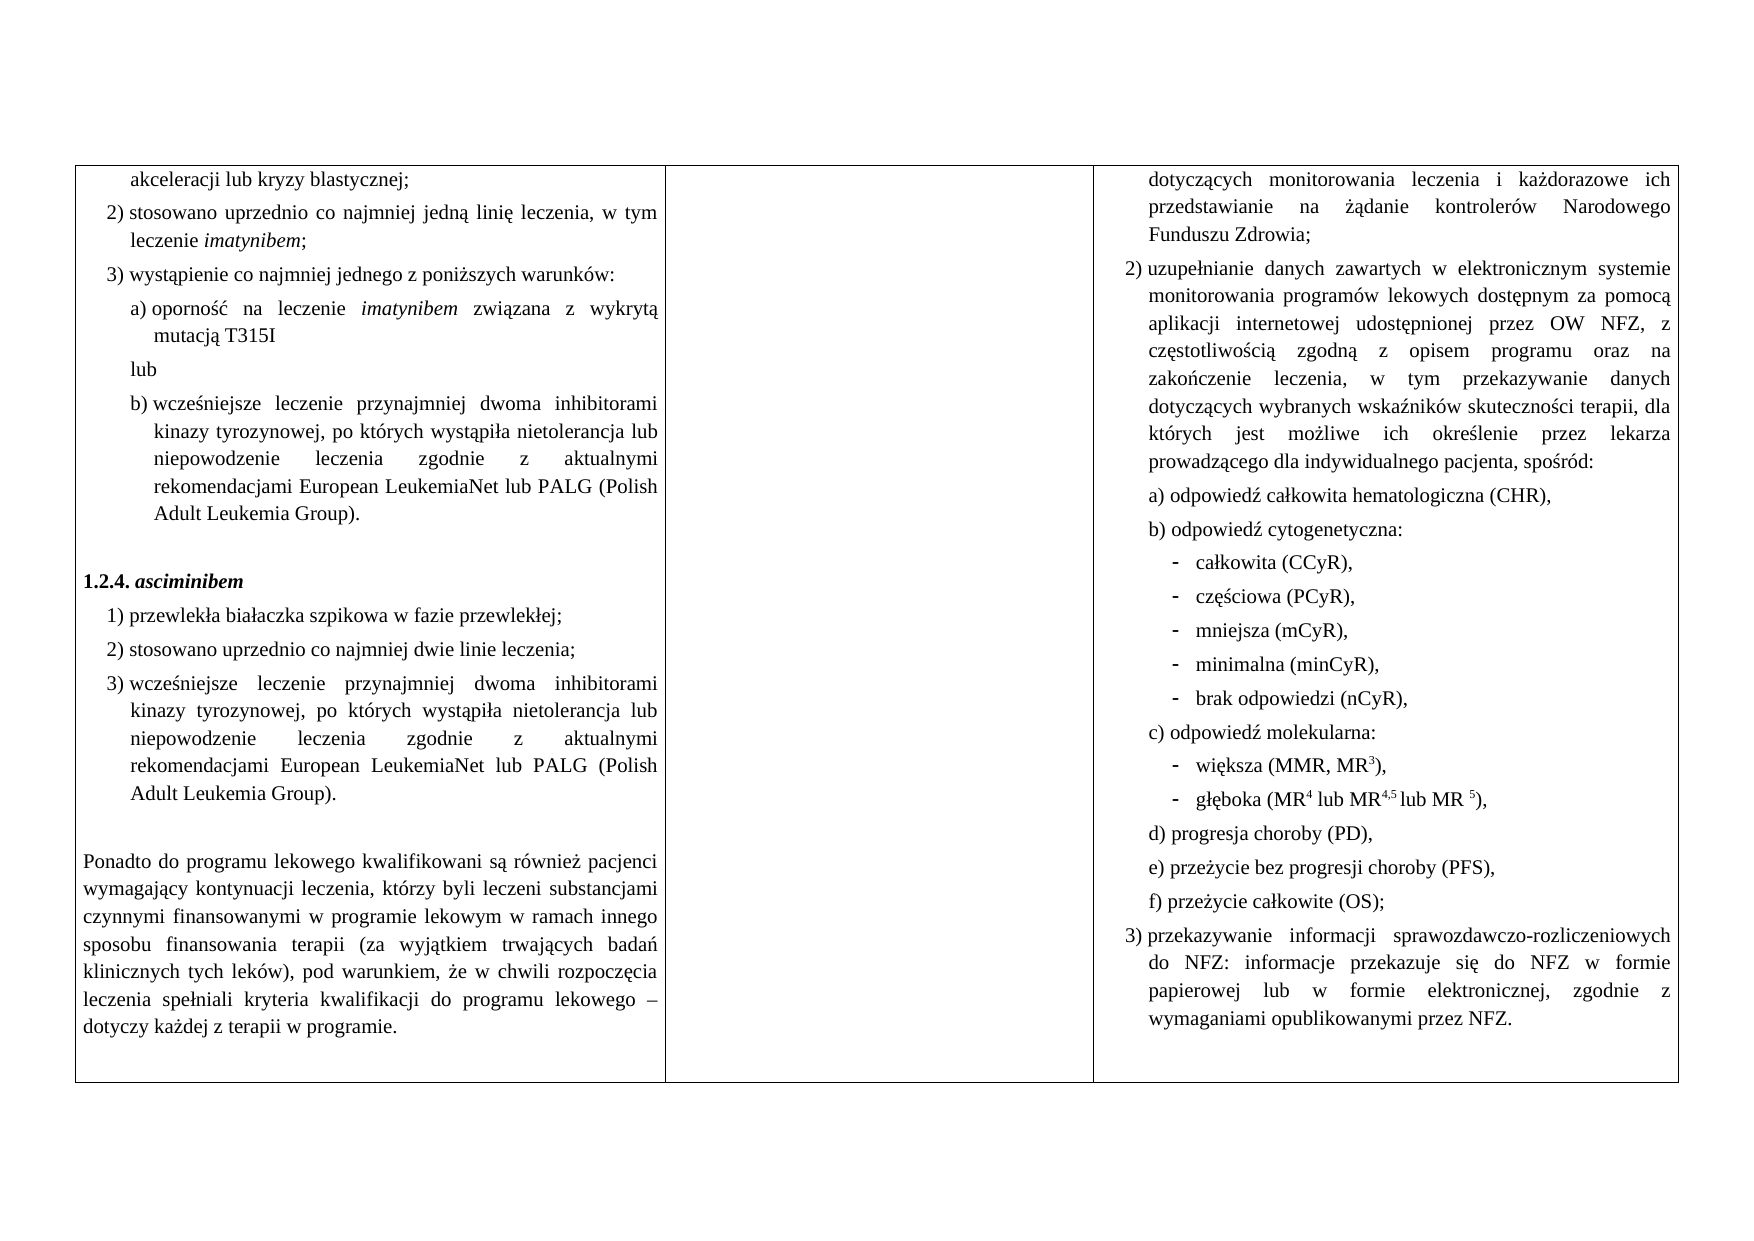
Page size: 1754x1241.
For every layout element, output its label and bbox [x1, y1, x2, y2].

table_cell [1094, 166, 1678, 1082]
table_cell [76, 166, 665, 1082]
table_cell [666, 166, 1093, 1082]
